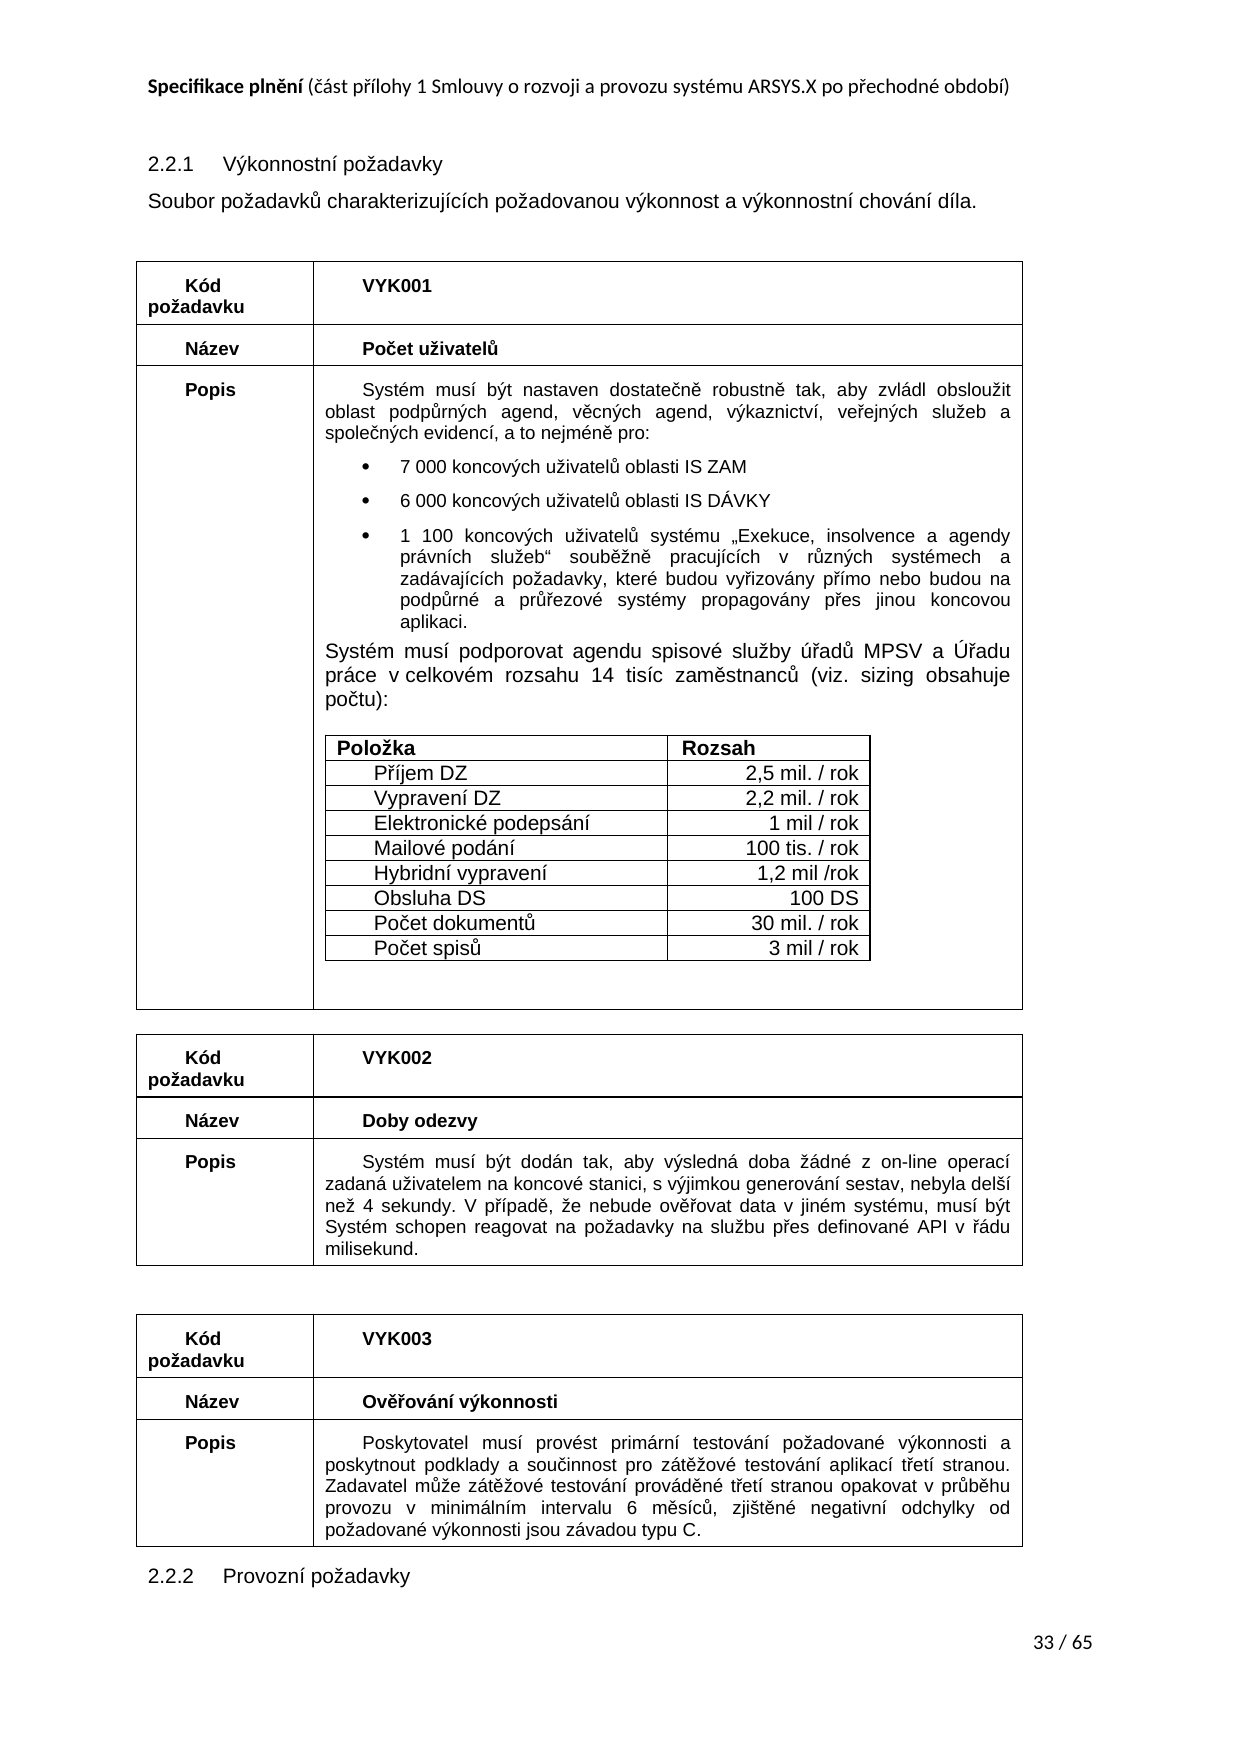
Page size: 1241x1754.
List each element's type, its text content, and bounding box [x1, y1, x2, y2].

subtitle Výkonnostní požadavky [148, 148, 1093, 177]
table_cell Ověřování výkonnosti [314, 1378, 1022, 1418]
table_cell Doby odezvy [314, 1098, 1022, 1138]
table_cell Popis [137, 366, 313, 1008]
table_cell Popis [137, 1139, 313, 1265]
table_header VYK002 [314, 1035, 1022, 1096]
table_cell Název [137, 1098, 313, 1138]
subtitle Provozní požadavky [148, 1560, 1093, 1589]
table_cell Popis [137, 1420, 313, 1546]
table_header VYK003 [314, 1315, 1022, 1377]
table_cell Poskytovatel musí provést primární testování požadované výkonnosti a poskytnout podklady a součinnost pro zátěžové testování aplikací třetí stranou. Zadavatel může zátěžové testování prováděné třetí stranou opakovat v průběhu provozu v minimálním intervalu 6 měsíců, zjištěné negativní odchylky od požadované výkonnosti jsou závadou typu C. [314, 1420, 1022, 1546]
table_cell Počet uživatelů [314, 325, 1022, 365]
text Soubor požadavků charakterizujících požadovanou výkonnost a výkonnostní chování díla. [148, 189, 1093, 213]
table_header Kód požadavku [137, 1315, 313, 1377]
table_cell Systém musí být nastaven dostatečně robustně tak, aby zvládl obsloužit oblast podpůrných agend, věcných agend, výkaznictví, veřejných služeb a společných evidencí, a to nejméně pro: 7 000 koncových uživatelů oblasti IS ZAM 6 000 koncových uživatelů oblasti IS DÁVKY 1 100 koncových uživatelů systému „Exekuce, insolvence a agendy právních služeb“ souběžně pracujících v různých systémech a zadávajících požadavky, které budou vyřizovány přímo nebo budou na podpůrné a průřezové systémy propagovány přes jinou koncovou aplikaci. Systém musí podporovat agendu spisové služby úřadů MPSV a Úřadu práce v celkovém rozsahu 14 tisíc zaměstnanců (viz. sizing obsahuje počtu): [314, 366, 1022, 1008]
table_header Kód požadavku [137, 262, 313, 324]
table_cell Název [137, 1378, 313, 1418]
table_header VYK001 [314, 262, 1022, 324]
table_header Kód požadavku [137, 1035, 313, 1096]
table_cell Název [137, 325, 313, 365]
table_cell Systém musí být dodán tak, aby výsledná doba žádné z on-line operací zadaná uživatelem na koncové stanici, s výjimkou generování sestav, nebyla delší než 4 sekundy. V případě, že nebude ověřovat data v jiném systému, musí být Systém schopen reagovat na požadavky na službu přes definované API v řádu milisekund. [314, 1139, 1022, 1265]
